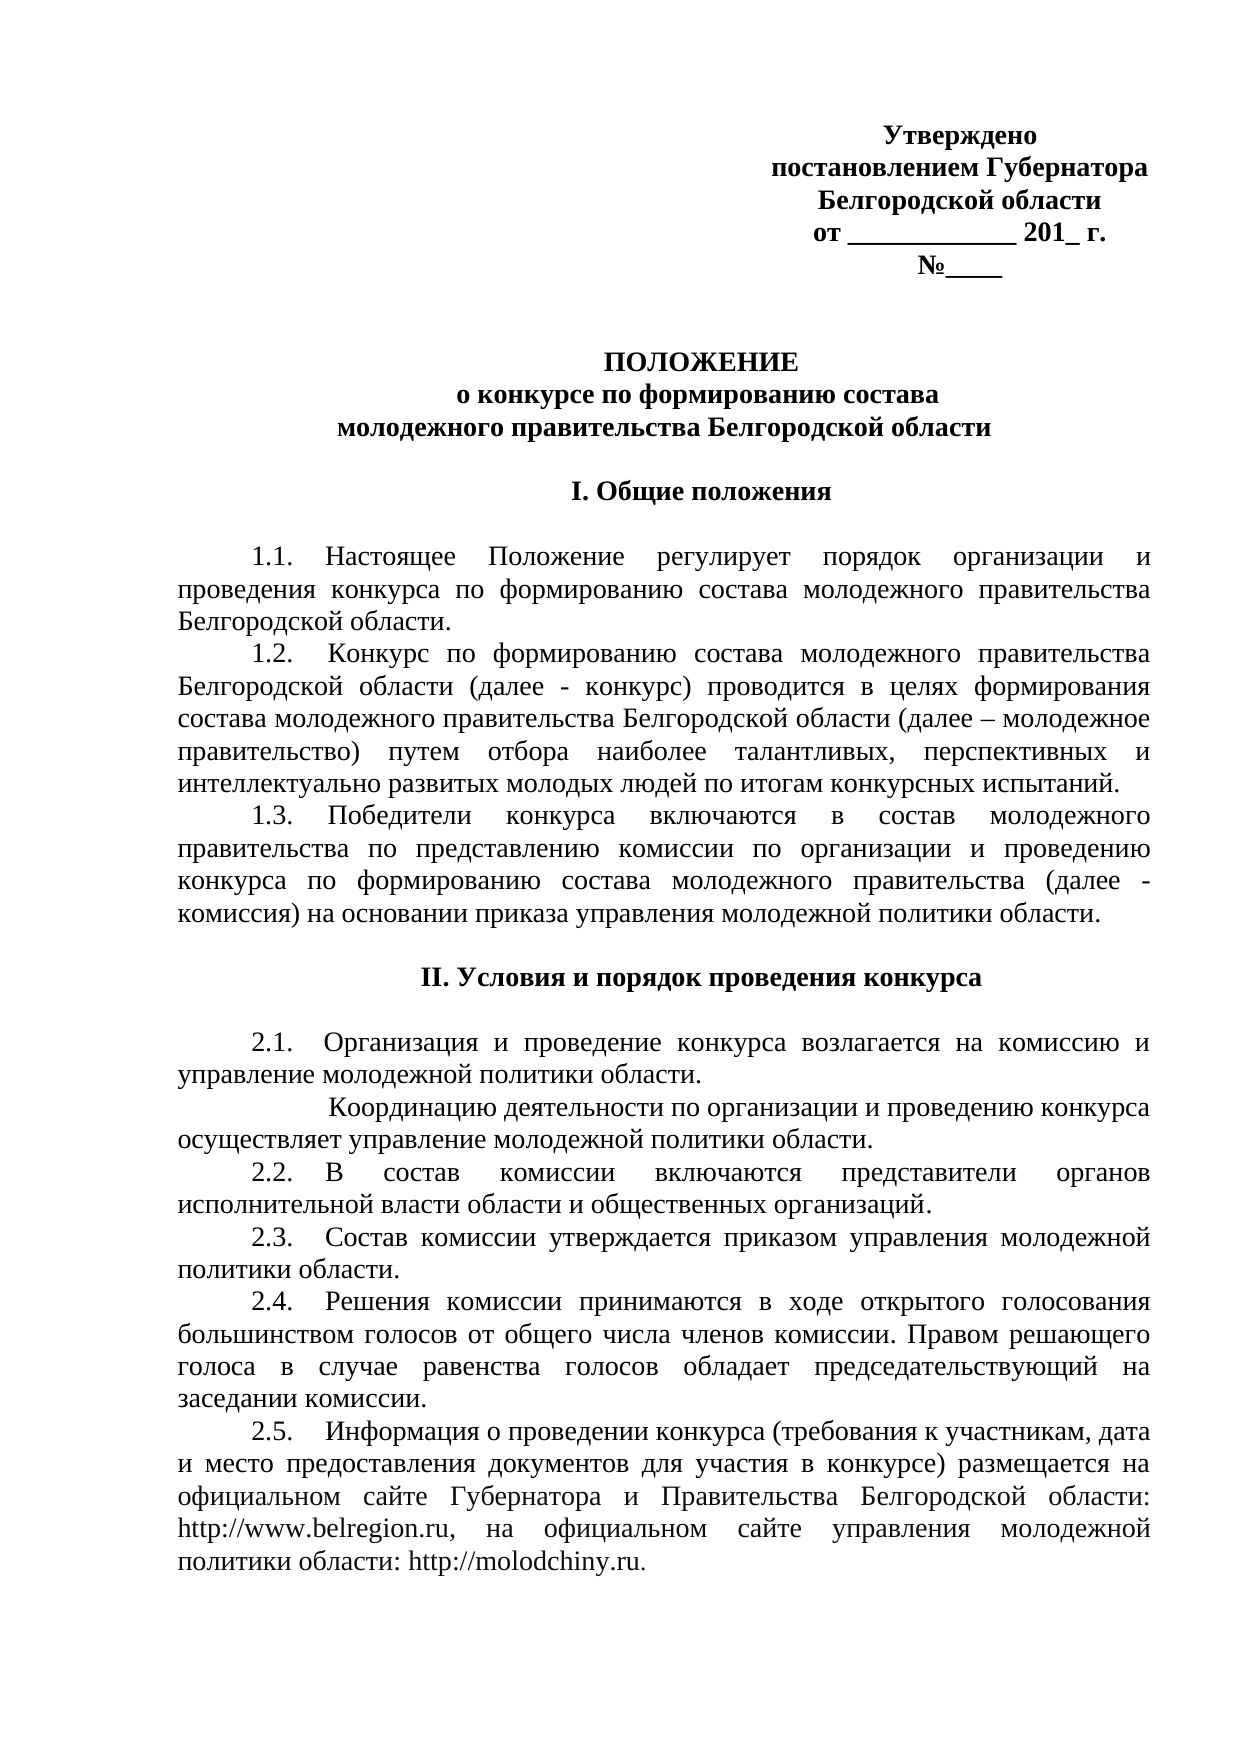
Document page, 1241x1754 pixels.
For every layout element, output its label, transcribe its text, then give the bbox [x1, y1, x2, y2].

text 2.3. Состав комиссии утверждается приказом управления молодежной политики области. [177, 1219, 1152, 1284]
text 1.3. Победители конкурса включаются в состав молодежного правительства по представлению комиссии по организации и проведению конкурса по формированию состава молодежного правительства (далее - комиссия) на основании приказа управления молодежной политики области. [177, 798, 1152, 928]
text о конкурсе по формированию состава молодежного правительства Белгородской области [177, 377, 1152, 442]
text 2.4. Решения комиссии принимаются в ходе открытого голосования большинством голосов от общего числа членов комиссии. Правом решающего голоса в случае равенства голосов обладает председательствующий на заседании комиссии. [177, 1284, 1152, 1414]
text от ____________ 201_ г. [177, 215, 1152, 248]
text 2.2. В состав комиссии включаются представители органов исполнительной власти области и общественных организаций. [177, 1155, 1152, 1219]
text II. Условия и порядок проведения конкурса [177, 960, 1152, 993]
text №____ [177, 248, 1152, 280]
text Утверждено [177, 118, 1152, 151]
text Белгородской области [177, 183, 1152, 215]
text ПОЛОЖЕНИЕ [177, 345, 1152, 377]
text I. Общие положения [177, 474, 1152, 507]
text постановлением Губернатора [177, 151, 1152, 183]
text 1.1. Настоящее Положение регулирует порядок организации и проведения конкурса по формированию состава молодежного правительства Белгородской области. [177, 539, 1152, 636]
text Координацию деятельности по организации и проведению конкурса осуществляет управление молодежной политики области. [177, 1090, 1152, 1155]
text 1.2. Конкурс по формированию состава молодежного правительства Белгородской области (далее - конкурс) проводится в целях формирования состава молодежного правительства Белгородской области (далее – молодежное правительство) путем отбора наиболее талантливых, перспективных и интеллектуально развитых молодых людей по итогам конкурсных испытаний. [177, 636, 1152, 798]
text 2.5. Информация о проведении конкурса (требования к участникам, дата и место предоставления документов для участия в конкурсе) размещается на официальном сайте Губернатора и Правительства Белгородской области: http://www.belregion.ru, на официальном сайте управления молодежной политики области: http://molodchiny.ru. [177, 1414, 1152, 1576]
text 2.1. Организация и проведение конкурса возлагается на комиссию и управление молодежной политики области. [177, 1025, 1152, 1090]
